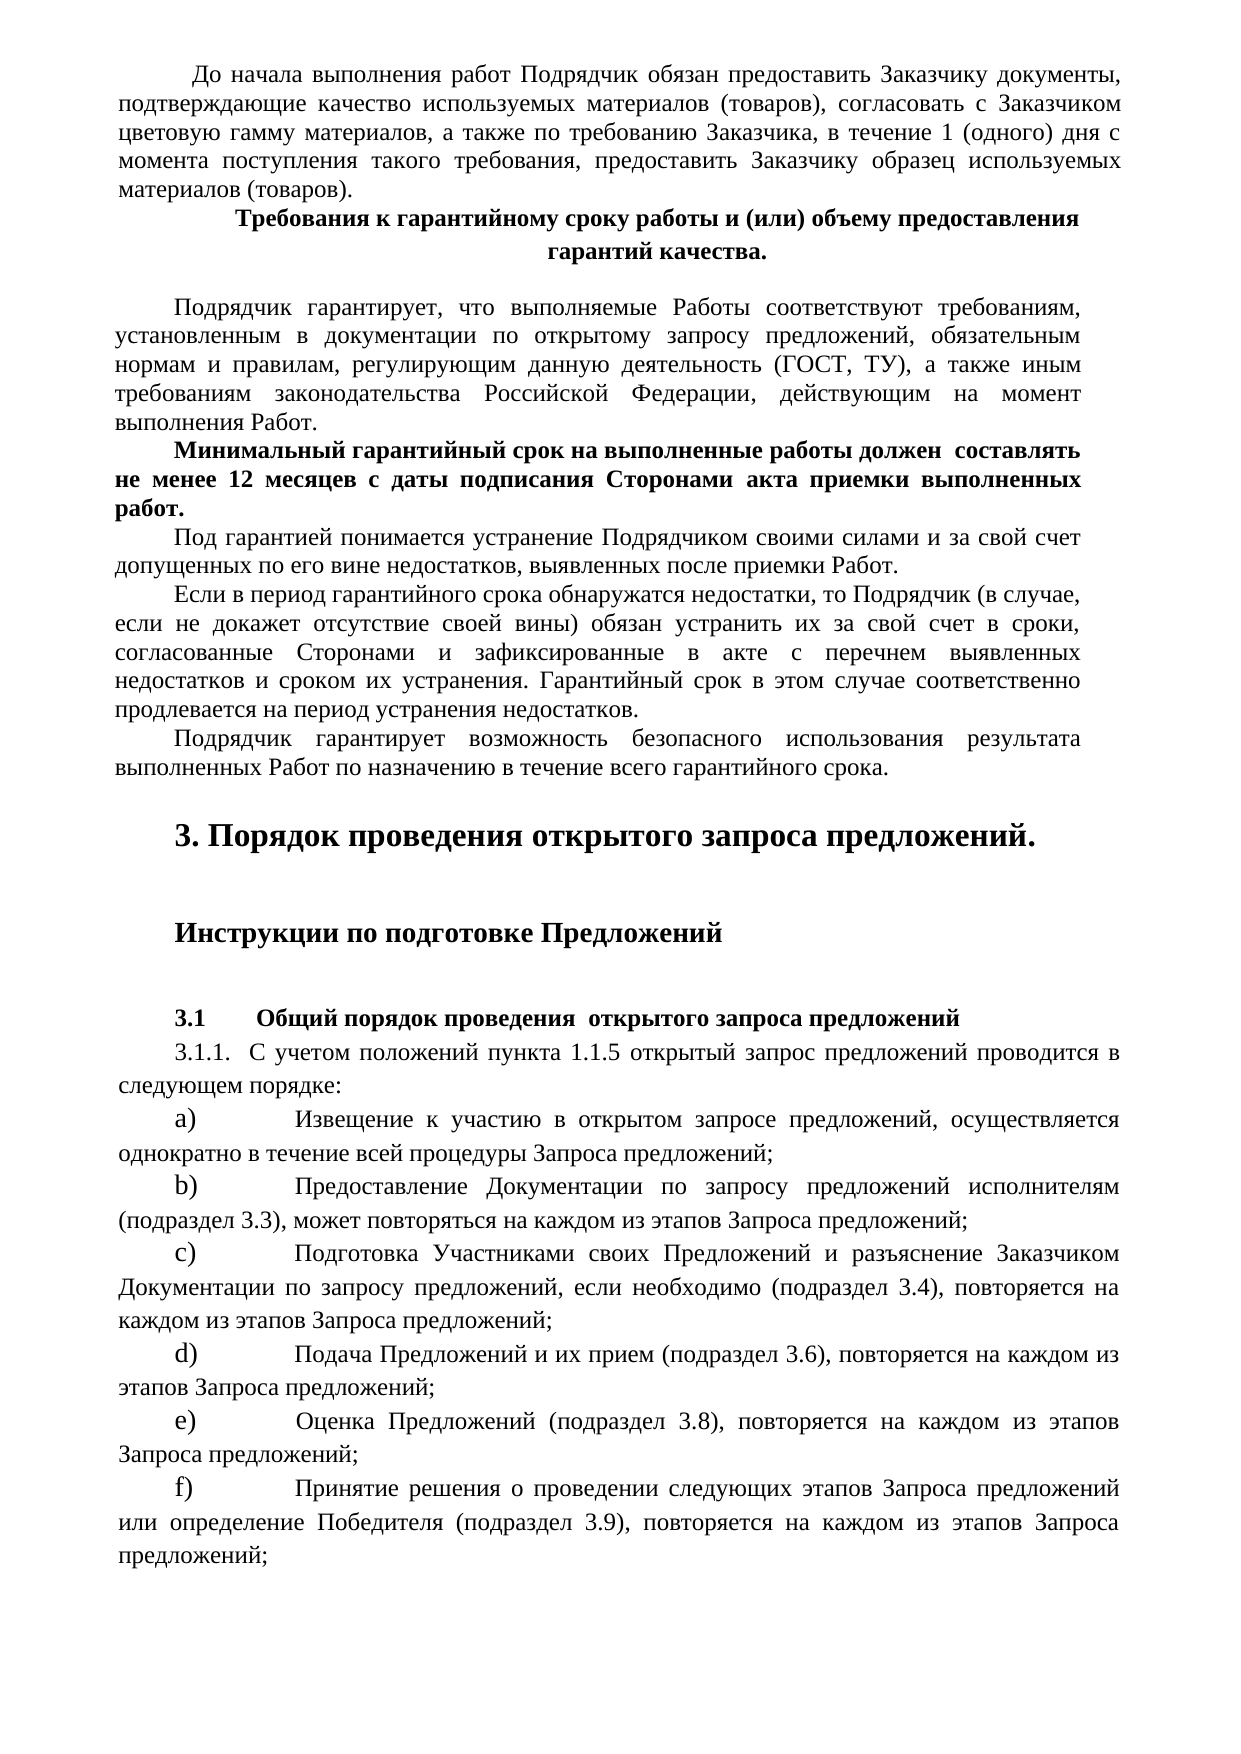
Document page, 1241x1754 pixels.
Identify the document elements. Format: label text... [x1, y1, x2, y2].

list Подготовка Участниками своих Предложений и разъяснение Заказчиком Документации по запросу предложений, если необходимо (подраздел 3.4), повторяется на каждом из этапов Запроса предложений; [118, 1235, 1120, 1335]
table_cell Подрядчик гарантирует, что выполняемые Работы соответствуют требованиям, установленным в документации по открытому запросу предложений, обязательным нормам и правилам, регулирующим данную деятельность (ГОСТ, ТУ), а также иным требованиям законодательства Российской Федерации, действующим на момент выполнения Работ. Минимальный гарантийный срок на выполненные работы должен составлять не менее 12 месяцев с даты подписания Сторонами акта приемки выполненных работ. Под гарантией понимается устранение Подрядчиком своими силами и за свой счет допущенных по его вине недостатков, выявленных после приемки Работ. Если в период гарантийного срока обнаружатся недостатки, то Подрядчик (в случае, если не докажет отсутствие своей вины) обязан устранить их за свой счет в сроки, согласованные Сторонами и зафиксированные в акте с перечнем выявленных недостатков и сроком их устранения. Гарантийный срок в этом случае соответственно продлевается на период устранения недостатков. Подрядчик гарантирует возможность безопасного использования результата выполненных Работ по назначению в течение всего гарантийного срока. [103, 292, 1093, 809]
list Предоставление Документации по запросу предложений исполнителям (подраздел 3.3), может повторяться на каждом из этапов Запроса предложений; [118, 1168, 1120, 1235]
list Подача Предложений и их прием (подраздел 3.6), повторяется на каждом из этапов Запроса предложений; [118, 1335, 1120, 1402]
text До начала выполнения работ Подрядчик обязан предоставить Заказчику документы, подтверждающие качество используемых материалов (товаров), согласовать с Заказчиком цветовую гамму материалов, а также по требованию Заказчика, в течение 1 (одного) дня с момента поступления такого требования, предоставить Заказчику образец используемых материалов (товаров). [118, 59, 1122, 203]
text 3.1.1. С учетом положений пункта 1.1.5 открытый запрос предложений проводится в следующем порядке: [118, 1033, 1120, 1101]
text Требования к гарантийному сроку работы и (или) объему предоставления гарантий качества. [192, 203, 1122, 265]
list Общий порядок проведения открытого запроса предложений [118, 1000, 1122, 1033]
text Инструкции по подготовке Предложений [118, 905, 1120, 952]
list Оценка Предложений (подраздел 3.8), повторяется на каждом из этапов Запроса предложений; [118, 1402, 1120, 1469]
list Принятие решения о проведении следующих этапов Запроса предложений или определение Победителя (подраздел 3.9), повторяется на каждом из этапов Запроса предложений; [118, 1469, 1120, 1570]
list Извещение к участию в открытом запросе предложений, осуществляется однократно в течение всей процедуры Запроса предложений; [118, 1101, 1120, 1168]
text 3. Порядок проведения открытого запроса предложений. [118, 809, 1120, 856]
